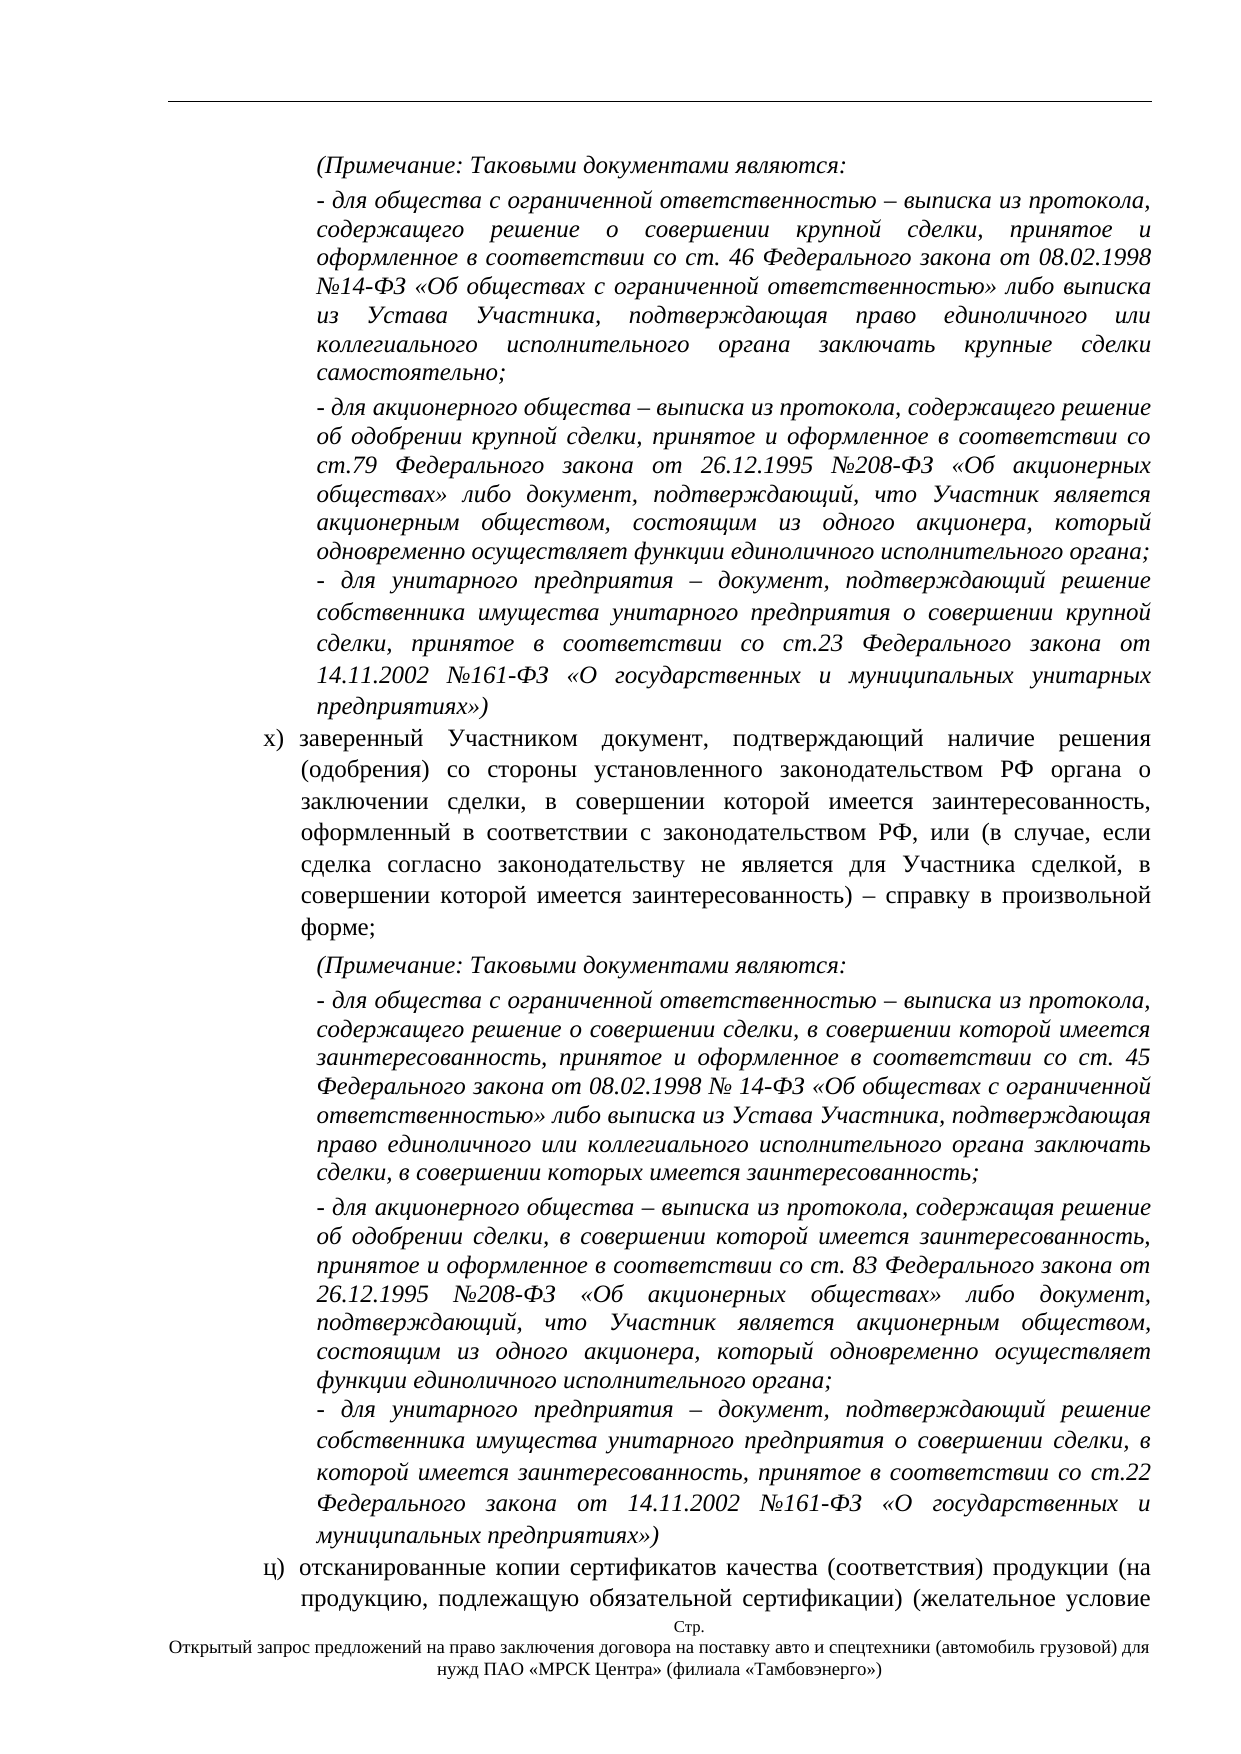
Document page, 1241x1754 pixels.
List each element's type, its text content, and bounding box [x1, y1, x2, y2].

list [263, 1552, 1152, 1612]
list заверенный Участником документ, подтверждающий наличие решения (одобрения) со стороны установленного законодательством РФ органа о заключении сделки, в совершении которой имеется заинтересованность, оформленный в соответствии с законодательством РФ, или (в случае, если сделка согласно законодательству не является для Участника сделкой, в совершении которой имеется заинтересованность) – справку в произвольной форме; [263, 723, 1152, 941]
list - для унитарного предприятия – документ, подтверждающий решение собственника имущества унитарного предприятия о совершении крупной сделки, принятое в соответствии со ст.23 Федерального закона от 14.11.2002 №161-ФЗ «О государственных и муниципальных унитарных предприятиях») [316, 565, 1152, 720]
list - для акционерного общества – выписка из протокола, содержащая решение об одобрении сделки, в совершении которой имеется заинтересованность, принятое и оформленное в соответствии со ст. 83 Федерального закона от 26.12.1995 №208-ФЗ «Об акционерных обществах» либо документ, подтверждающий, что Участник является акционерным обществом, состоящим из одного акционера, который одновременно осуществляет функции единоличного исполнительного органа; [316, 1192, 1152, 1394]
list - для акционерного общества – выписка из протокола, содержащего решение об одобрении крупной сделки, принятое и оформленное в соответствии со ст.79 Федерального закона от 26.12.1995 №208-ФЗ «Об акционерных обществах» либо документ, подтверждающий, что Участник является акционерным обществом, состоящим из одного акционера, который одновременно осуществляет функции единоличного исполнительного органа; [316, 392, 1152, 565]
list - для унитарного предприятия – документ, подтверждающий решение собственника имущества унитарного предприятия о совершении сделки, в которой имеется заинтересованность, принятое в соответствии со ст.22 Федерального закона от 14.11.2002 №161-ФЗ «О государственных и муниципальных предприятиях») [316, 1394, 1152, 1549]
list - для общества с ограниченной ответственностью – выписка из протокола, содержащего решение о совершении сделки, в совершении которой имеется заинтересованность, принятое и оформленное в соответствии со ст. 45 Федерального закона от 08.02.1998 № 14-ФЗ «Об обществах с ограниченной ответственностью» либо выписка из Устава Участника, подтверждающая право единоличного или коллегиального исполнительного органа заключать сделки, в совершении которых имеется заинтересованность; [316, 985, 1152, 1186]
list - для общества с ограниченной ответственностью – выписка из протокола, содержащего решение о совершении крупной сделки, принятое и оформленное в соответствии со ст. 46 Федерального закона от 08.02.1998 №14-ФЗ «Об обществах с ограниченной ответственностью» либо выписка из Устава Участника, подтверждающая право единоличного или коллегиального исполнительного органа заключать крупные сделки самостоятельно; [316, 185, 1152, 386]
list (Примечание: Таковыми документами являются: [316, 950, 1152, 979]
list (Примечание: Таковыми документами являются: [316, 150, 1152, 179]
